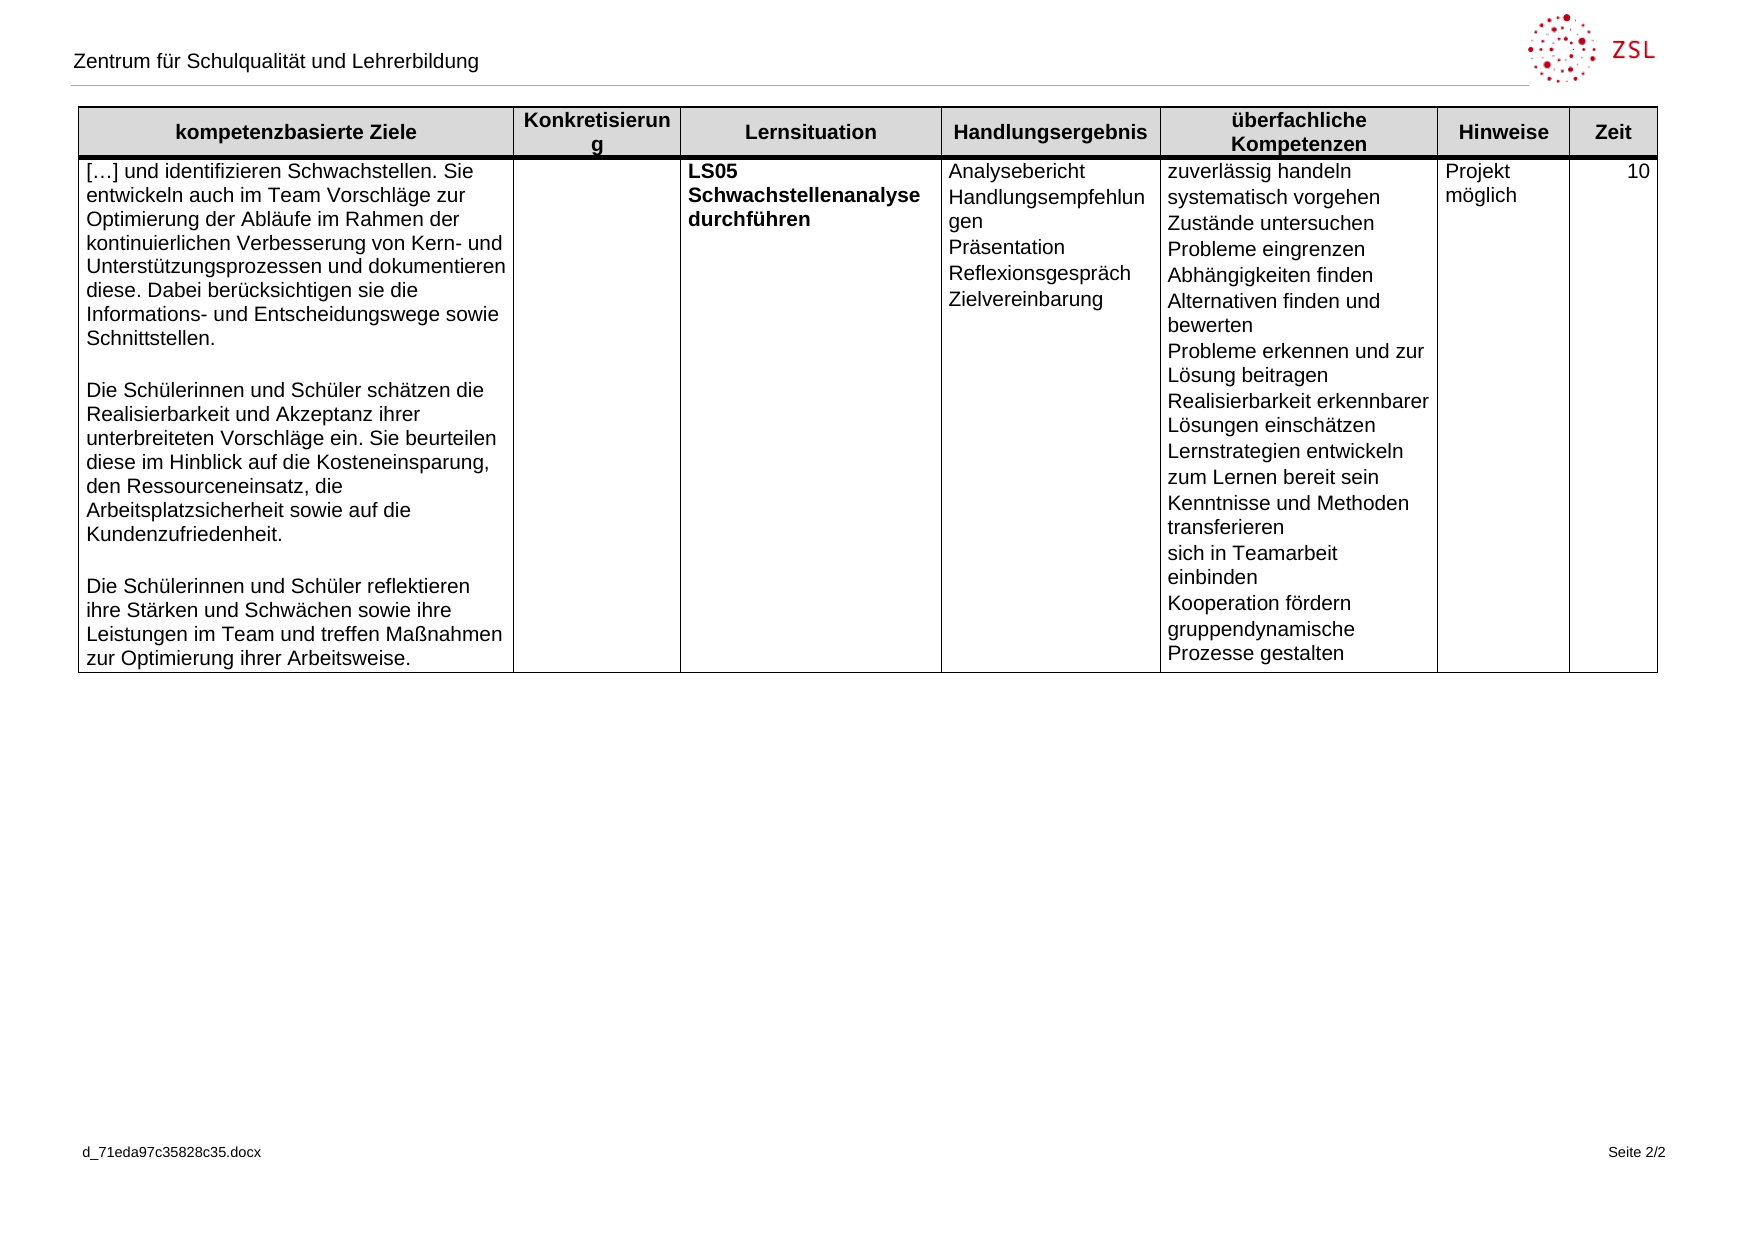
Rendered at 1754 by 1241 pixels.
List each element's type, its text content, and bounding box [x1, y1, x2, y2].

table_cell Projekt möglich [1438, 160, 1569, 672]
table_cell [514, 160, 680, 672]
table_header Konkretisierung [514, 108, 680, 155]
table_header Zeit [1570, 108, 1657, 155]
table_cell Analysebericht Handlungsempfehlungen Präsentation Reflexionsgespräch Zielvereinbarung [942, 160, 1160, 672]
table_cell LS05 Schwachstellenanalyse durchführen [681, 160, 941, 672]
table_header überfachliche Kompetenzen [1161, 108, 1437, 155]
table_header Handlungsergebnis [942, 108, 1160, 155]
table_header Hinweise [1438, 108, 1569, 155]
table_header Lernsituation [681, 108, 941, 155]
table_header kompetenzbasierte Ziele [79, 108, 513, 155]
table_cell 10 [1570, 160, 1657, 672]
table_cell zuverlässig handeln systematisch vorgehen Zustände untersuchen Probleme eingrenzen Abhängigkeiten finden Alternativen finden und bewerten Probleme erkennen und zur Lösung beitragen Realisierbarkeit erkennbarer Lösungen einschätzen Lernstrategien entwickeln zum Lernen bereit sein Kenntnisse und Methoden transferieren sich in Teamarbeit einbinden Kooperation fördern gruppendynamische Prozesse gestalten [1161, 160, 1437, 672]
table_cell […] und identifizieren Schwachstellen. Sie entwickeln auch im Team Vorschläge zur Optimierung der Abläufe im Rahmen der kontinuierlichen Verbesserung von Kern- und Unterstützungsprozessen und dokumentieren diese. Dabei berücksichtigen sie die Informations- und Entscheidungswege sowie Schnittstellen. Die Schülerinnen und Schüler schätzen die Realisierbarkeit und Akzeptanz ihrer unterbreiteten Vorschläge ein. Sie beurteilen diese im Hinblick auf die Kosteneinsparung, den Ressourceneinsatz, die Arbeitsplatzsicherheit sowie auf die Kundenzufriedenheit. Die Schülerinnen und Schüler reflektieren ihre Stärken und Schwächen sowie ihre Leistungen im Team und treffen Maßnahmen zur Optimierung ihrer Arbeitsweise. [79, 160, 513, 672]
picture [1526, 13, 1657, 85]
